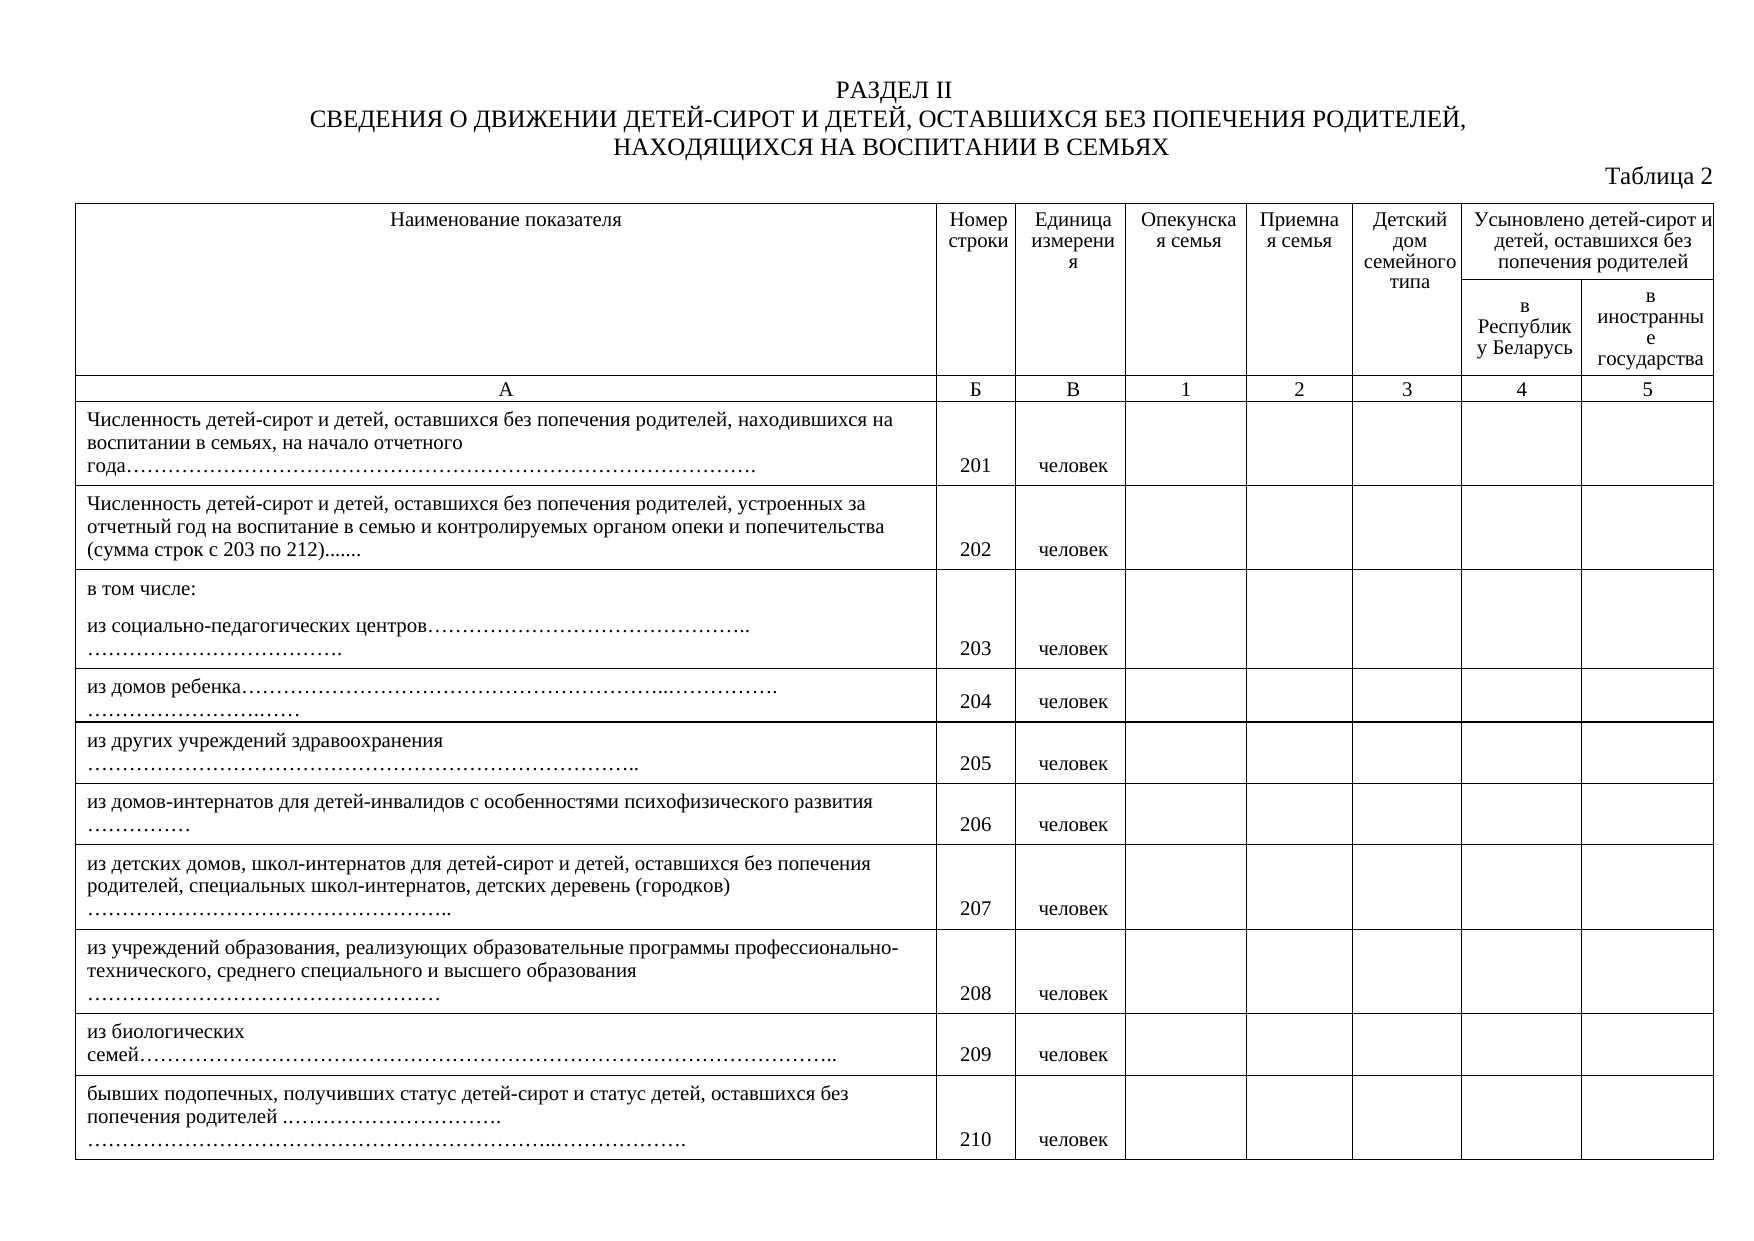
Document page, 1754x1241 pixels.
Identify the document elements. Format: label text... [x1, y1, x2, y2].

table_cell [1353, 1076, 1461, 1159]
table_cell [1353, 1014, 1461, 1074]
table_cell [1126, 486, 1246, 569]
table_cell 5 [1582, 376, 1713, 401]
table_cell Б [937, 376, 1015, 401]
text Таблица 2 [75, 161, 1713, 190]
table_cell человек [1016, 1076, 1125, 1159]
table_cell из учреждений образования, реализующих образовательные программы профессионально-технического, среднего специального и высшего образования …………………………………………… [76, 930, 936, 1013]
table_cell человек [1016, 723, 1125, 783]
table_cell 203 [937, 608, 1015, 668]
table_cell [1247, 402, 1352, 485]
table_cell [1353, 930, 1461, 1013]
table_cell из детских домов, школ-интернатов для детей-сирот и детей, оставшихся без попечения родителей, специальных школ-интернатов, детских деревень (городков)…………………………………………….. [76, 845, 936, 929]
table_header Детский дом семейного типа [1353, 204, 1461, 375]
table_cell 201 [937, 402, 1015, 485]
table_header Наименование показателя [76, 204, 936, 375]
table_cell человек [1016, 486, 1125, 569]
table_cell [1353, 723, 1461, 783]
table_cell в иностранные государства [1582, 280, 1713, 375]
table_cell [1582, 1076, 1713, 1159]
table_cell [1462, 723, 1581, 783]
table_cell [1016, 570, 1125, 608]
table_cell из домов-интернатов для детей-инвалидов с особенностями психофизического развития …………… [76, 784, 936, 844]
table_cell [1126, 845, 1246, 929]
table_cell 207 [937, 845, 1015, 929]
table_cell [1247, 669, 1352, 721]
table_cell 209 [937, 1014, 1015, 1074]
table_cell [1247, 608, 1352, 668]
table_cell В [1016, 376, 1125, 401]
table_cell [937, 570, 1015, 608]
table_cell [1462, 402, 1581, 485]
table_cell [1353, 402, 1461, 485]
table_cell [1126, 784, 1246, 844]
table_cell [1126, 1014, 1246, 1074]
table_cell [1582, 723, 1713, 783]
table_cell человек [1016, 402, 1125, 485]
table_cell 204 [937, 669, 1015, 721]
table_cell человек [1016, 669, 1125, 721]
table_cell [1582, 402, 1713, 485]
table_cell [1582, 608, 1713, 668]
table_cell из других учреждений здравоохранения …………………………………………………………………….. [76, 723, 936, 783]
table_cell 1 [1126, 376, 1246, 401]
table_cell Численность детей-сирот и детей, оставшихся без попечения родителей, устроенных за отчетный год на воспитание в семью и контролируемых органом опеки и попечительства (сумма строк с 203 по 212)....... [76, 486, 936, 569]
table_cell [1247, 723, 1352, 783]
table_cell [1126, 723, 1246, 783]
table_cell человек [1016, 784, 1125, 844]
table_header Усыновлено детей-сирот и детей, оставшихся без попечения родителей [1462, 204, 1713, 278]
table_cell [1353, 608, 1461, 668]
table_cell из биологических семей……………………………………………………………………………………….. [76, 1014, 936, 1074]
table_cell бывших подопечных, получивших статус детей-сирот и статус детей, оставшихся без попечения родителей .………………………….…………………………………………………………..………………. [76, 1076, 936, 1159]
table_cell [1462, 784, 1581, 844]
table_cell [1462, 930, 1581, 1013]
table_cell 3 [1353, 376, 1461, 401]
table_cell 2 [1247, 376, 1352, 401]
table_cell [1582, 784, 1713, 844]
table_cell А [76, 376, 936, 401]
table_cell [1462, 1076, 1581, 1159]
table_cell [1582, 845, 1713, 929]
table_cell человек [1016, 1014, 1125, 1074]
table_cell человек [1016, 608, 1125, 668]
table_cell [1247, 930, 1352, 1013]
table_cell [1247, 486, 1352, 569]
table_cell [1462, 845, 1581, 929]
table_cell из социально-педагогических центров………………………………………..………………………………. [76, 608, 936, 668]
table_cell [1247, 784, 1352, 844]
table_cell Численность детей-сирот и детей, оставшихся без попечения родителей, находившихся на воспитании в семьях, на начало отчетного года………………………………………………………………………………. [76, 402, 936, 485]
table_cell [1247, 1014, 1352, 1074]
table_cell [1353, 845, 1461, 929]
table_cell [1462, 608, 1581, 668]
text СВЕДЕНИЯ О ДВИЖЕНИИ ДЕТЕЙ-СИРОТ И ДЕТЕЙ, ОСТАВШИХСЯ БЕЗ ПОПЕЧЕНИЯ РОДИТЕЛЕЙ, НАХОДЯЩИХСЯ НА ВОСПИТАНИИ В СЕМЬЯХ [75, 104, 1708, 161]
table_cell человек [1016, 930, 1125, 1013]
table_cell в Республику Беларусь [1462, 280, 1581, 375]
table_cell [1126, 608, 1246, 668]
table_cell [1462, 1014, 1581, 1074]
table_cell [1126, 669, 1246, 721]
table_cell [1247, 1076, 1352, 1159]
table_cell 205 [937, 723, 1015, 783]
table_cell 202 [937, 486, 1015, 569]
table_cell 208 [937, 930, 1015, 1013]
table_cell из домов ребенка……………………………………………………..…………….…………………….…… [76, 669, 936, 721]
table_cell [1582, 486, 1713, 569]
table_cell 206 [937, 784, 1015, 844]
table_cell [1462, 669, 1581, 721]
table_cell [1247, 570, 1352, 608]
table_cell человек [1016, 845, 1125, 929]
table_cell [1582, 930, 1713, 1013]
table_cell [1126, 570, 1246, 608]
table_cell [1126, 402, 1246, 485]
table_header Опекунская семья [1126, 204, 1246, 375]
table_cell [1126, 930, 1246, 1013]
table_cell 4 [1462, 376, 1581, 401]
table_cell 210 [937, 1076, 1015, 1159]
table_cell [1353, 486, 1461, 569]
table_cell [1582, 669, 1713, 721]
table_cell [1247, 845, 1352, 929]
table_cell [1353, 784, 1461, 844]
table_cell [1462, 486, 1581, 569]
table_cell [1462, 570, 1581, 608]
table_cell [1353, 669, 1461, 721]
table_header Приемная семья [1247, 204, 1352, 375]
table_header Единица измерения [1016, 204, 1125, 375]
table_cell [1126, 1076, 1246, 1159]
text РАЗДЕЛ II [75, 75, 1713, 104]
table_header Номер строки [937, 204, 1015, 375]
table_cell в том числе: [76, 570, 936, 608]
table_cell [1582, 1014, 1713, 1074]
table_cell [1353, 570, 1461, 608]
table_cell [1582, 570, 1713, 608]
